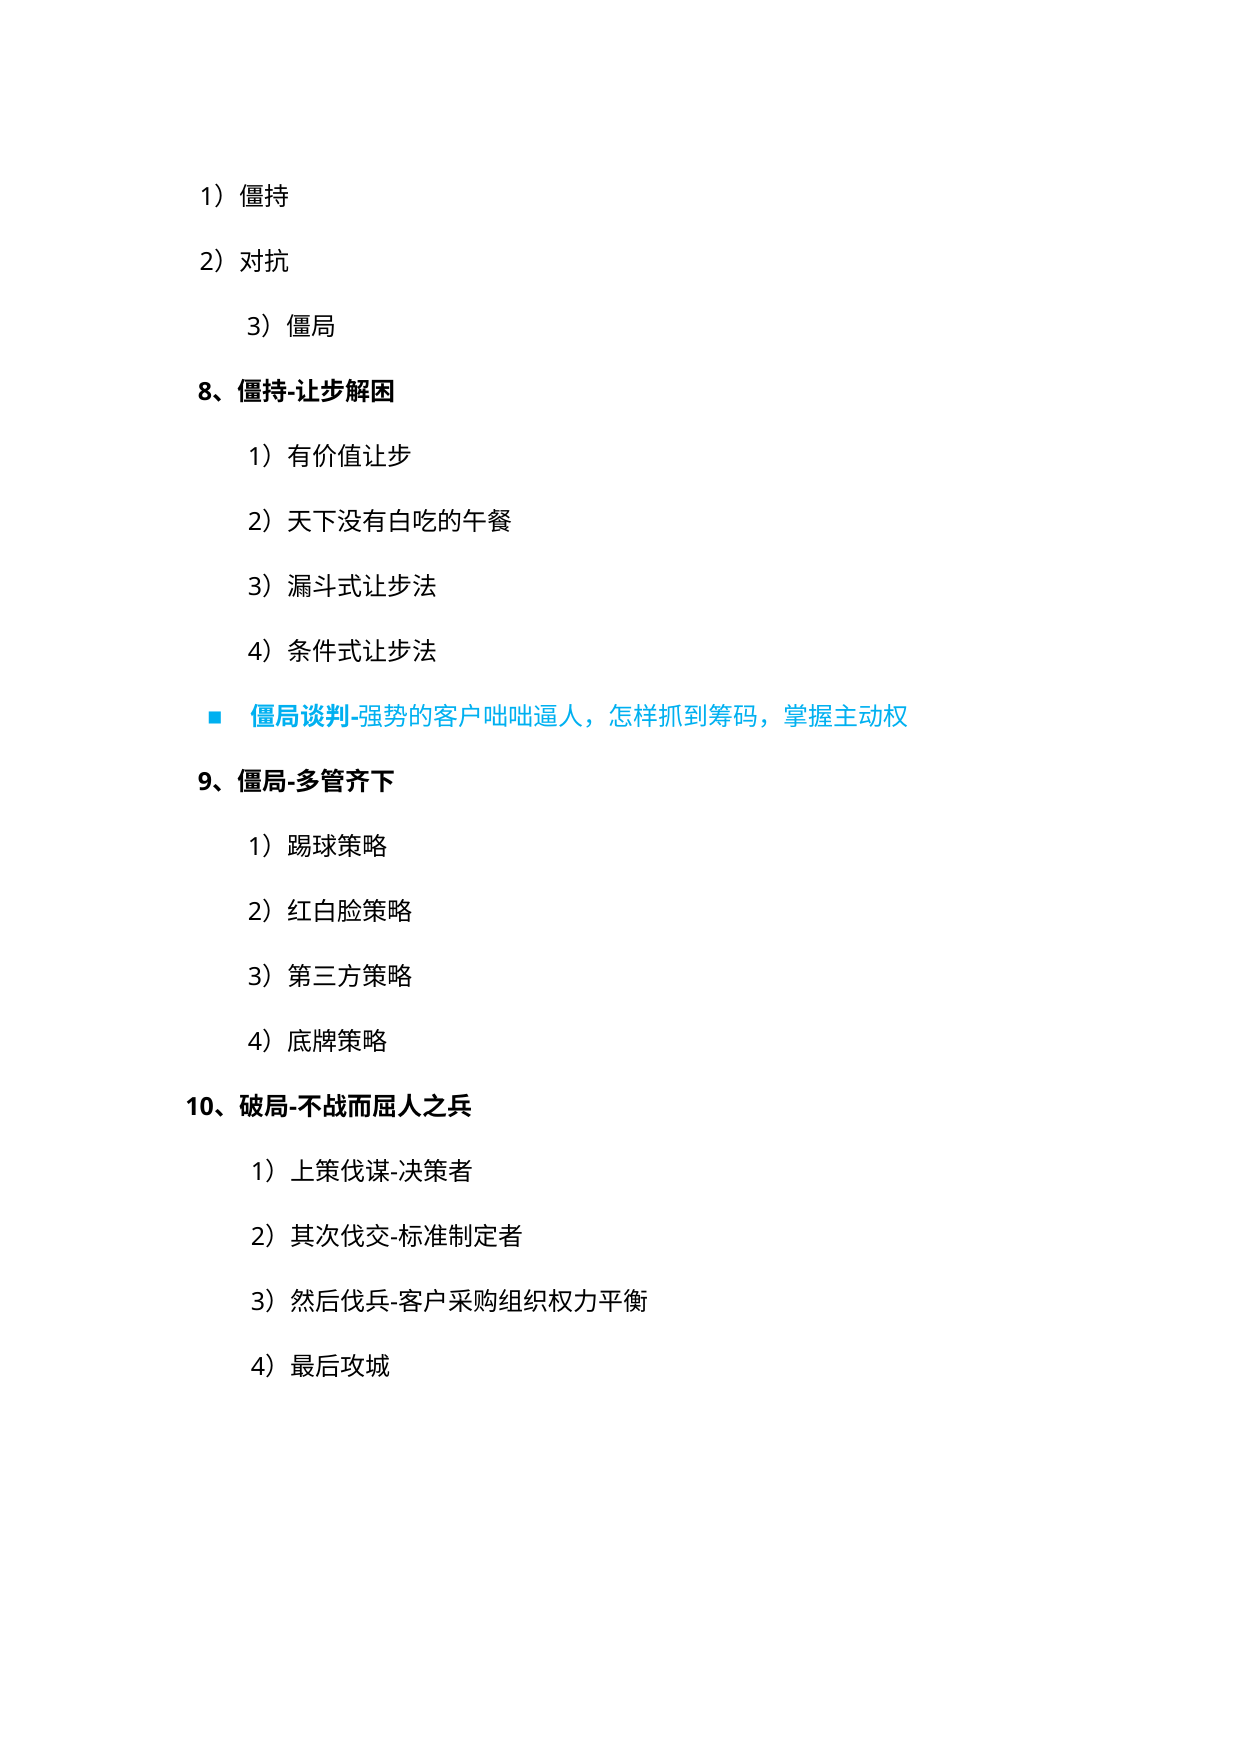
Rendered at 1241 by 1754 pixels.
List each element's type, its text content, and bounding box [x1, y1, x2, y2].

text 1）有价值让步 [148, 422, 1092, 487]
text 2）红白脸策略 [148, 877, 1092, 942]
text 4）最后攻城 [251, 1332, 1092, 1397]
list 僵局谈判-强势的客户咄咄逼人，怎样抓到筹码，掌握主动权 [207, 682, 1092, 747]
text 4）底牌策略 [148, 1007, 1092, 1072]
text 1）僵持 [148, 162, 1091, 227]
text 3）僵局 [247, 292, 1091, 357]
text 8、僵持-让步解困 [160, 357, 1092, 422]
text 3）漏斗式让步法 [148, 552, 1092, 617]
text 1）上策伐谋-决策者 [251, 1137, 1092, 1202]
text 2）对抗 [148, 227, 1091, 292]
text 3）然后伐兵-客户采购组织权力平衡 [251, 1267, 1092, 1332]
text 10、破局-不战而屈人之兵 [148, 1072, 1092, 1137]
text 2）天下没有白吃的午餐 [148, 487, 1092, 552]
text 1）踢球策略 [148, 812, 1092, 877]
text 4）条件式让步法 [235, 617, 1092, 682]
text 9、僵局-多管齐下 [160, 747, 1092, 812]
text 2）其次伐交-标准制定者 [251, 1202, 1092, 1267]
text 3）第三方策略 [148, 942, 1092, 1007]
